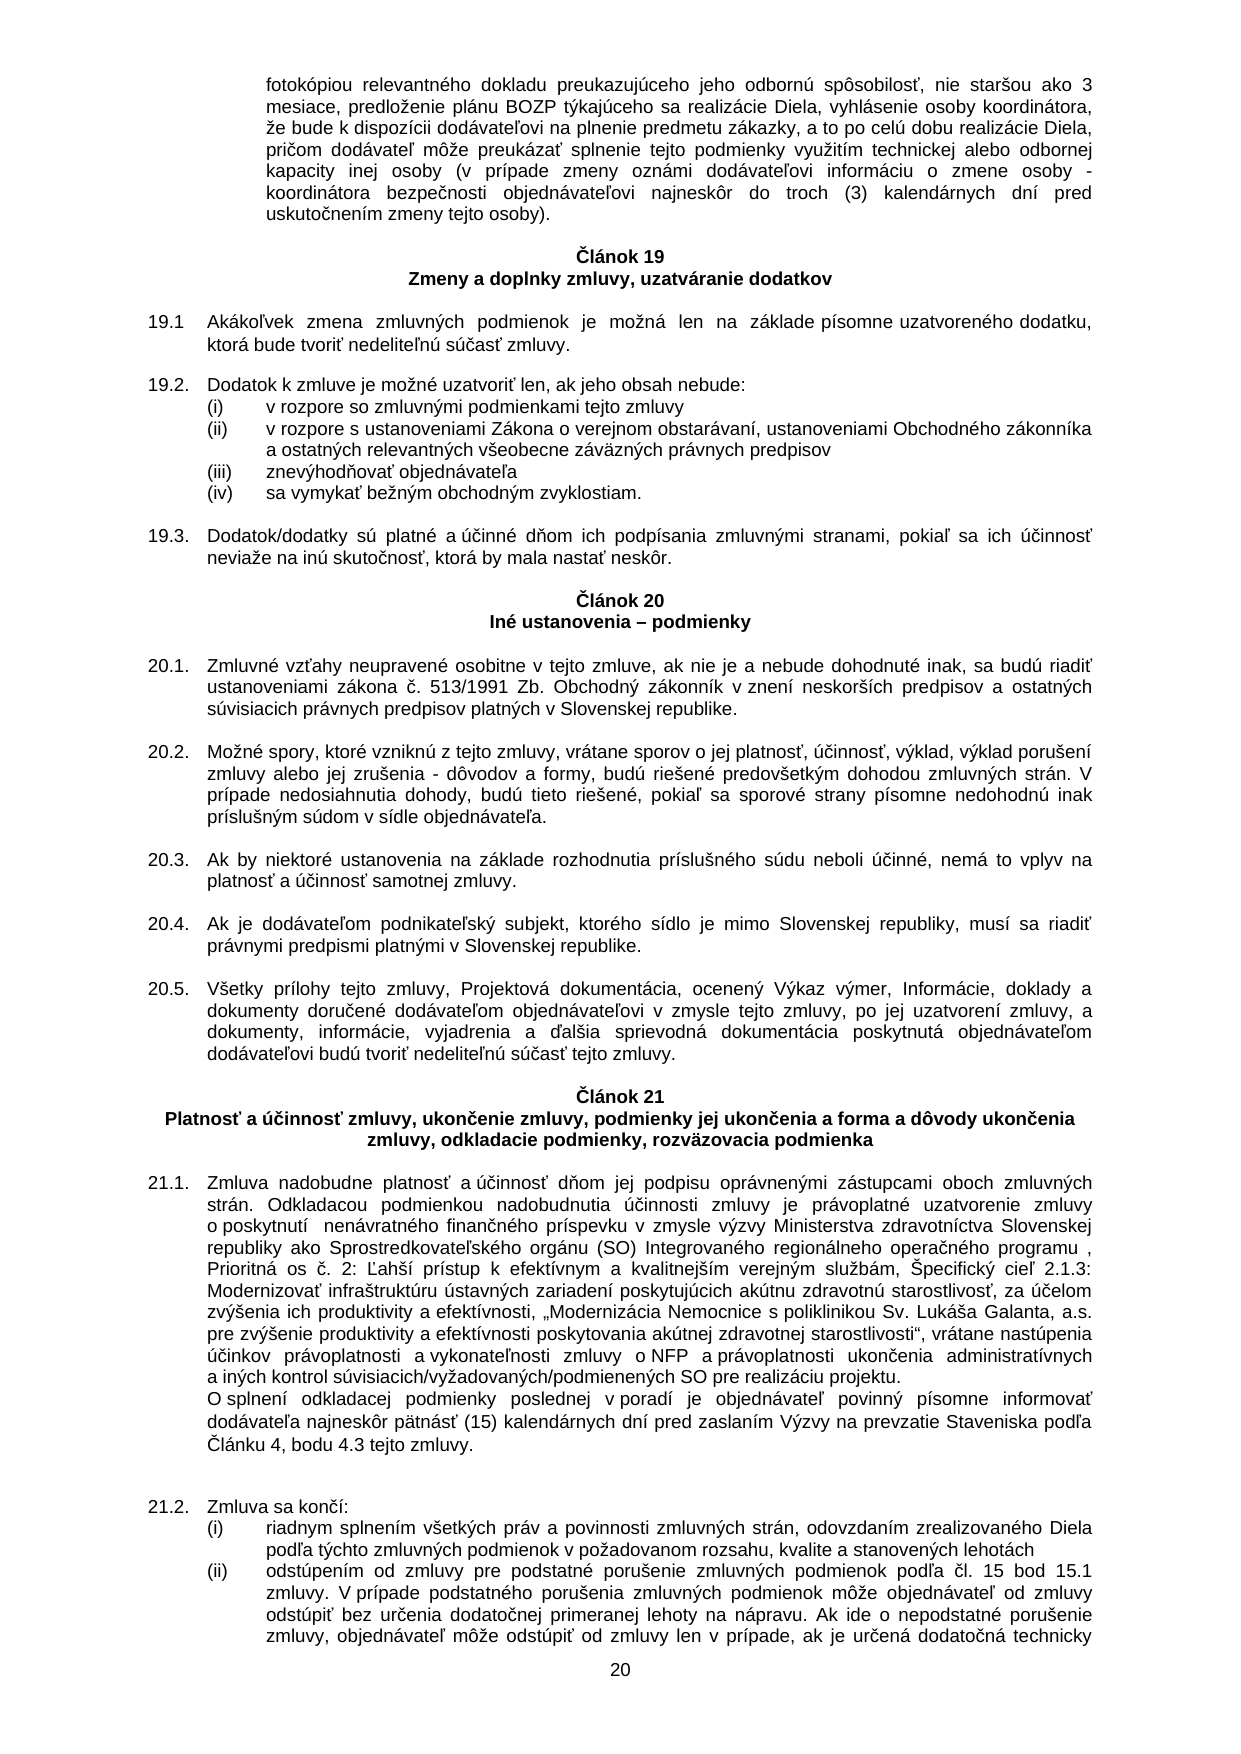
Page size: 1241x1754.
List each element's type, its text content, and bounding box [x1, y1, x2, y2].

text Článok 19 [148, 246, 1092, 268]
text Článok 20 [148, 590, 1092, 611]
text 19.1 Akákoľvek zmena zmluvných podmienok je možná len na základe písomne uzatvoreného dodatku, ktorá bude tvoriť nedeliteľnú súčasť zmluvy. [148, 311, 1092, 356]
text O splnení odkladacej podmienky poslednej v poradí je objednávateľ povinný písomne informovať dodávateľa najneskôr pätnásť (15) kalendárnych dní pred zaslaním Výzvy na prevzatie Staveniska podľa Článku 4, bodu 4.3 tejto zmluvy. [207, 1388, 1092, 1456]
list znevýhodňovať objednávateľa [207, 460, 1092, 482]
list Všetky prílohy tejto zmluvy, Projektová dokumentácia, ocenený Výkaz výmer, Informácie, doklady a dokumenty doručené dodávateľom objednávateľovi v zmysle tejto zmluvy, po jej uzatvorení zmluvy, a dokumenty, informácie, vyjadrenia a ďalšia sprievodná dokumentácia poskytnutá objednávateľom dodávateľovi budú tvoriť nedeliteľnú súčasť tejto zmluvy. [148, 978, 1092, 1064]
list riadnym splnením všetkých práv a povinnosti zmluvných strán, odovzdaním zrealizovaného Diela podľa týchto zmluvných podmienok v požadovanom rozsahu, kvalite a stanovených lehotách [207, 1517, 1092, 1560]
list Dodatok/dodatky sú platné a účinné dňom ich podpísania zmluvnými stranami, pokiaľ sa ich účinnosť neviaže na inú skutočnosť, ktorá by mala nastať neskôr. [148, 525, 1092, 568]
text Iné ustanovenia – podmienky [148, 611, 1092, 633]
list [207, 1560, 1092, 1646]
list v rozpore so zmluvnými podmienkami tejto zmluvy [207, 396, 1092, 417]
text Zmeny a doplnky zmluvy, uzatváranie dodatkov [148, 268, 1092, 289]
list v rozpore s ustanoveniami Zákona o verejnom obstarávaní, ustanoveniami Obchodného zákonníka a ostatných relevantných všeobecne záväzných právnych predpisov [207, 417, 1092, 460]
list Ak by niektoré ustanovenia na základe rozhodnutia príslušného súdu neboli účinné, nemá to vplyv na platnosť a účinnosť samotnej zmluvy. [148, 848, 1092, 892]
text Platnosť a účinnosť zmluvy, ukončenie zmluvy, podmienky jej ukončenia a forma a dôvody ukončenia zmluvy, odkladacie podmienky, rozväzovacia podmienka [148, 1107, 1092, 1150]
text Článok 21 [148, 1086, 1092, 1107]
list Ak je dodávateľom podnikateľský subjekt, ktorého sídlo je mimo Slovenskej republiky, musí sa riadiť právnymi predpismi platnými v Slovenskej republike. [148, 913, 1092, 956]
list Dodatok k zmluve je možné uzatvoriť len, ak jeho obsah nebude: [148, 374, 1092, 396]
list Zmluva nadobudne platnosť a účinnosť dňom jej podpisu oprávnenými zástupcami oboch zmluvných strán. Odkladacou podmienkou nadobudnutia účinnosti zmluvy je právoplatné uzatvorenie zmluvy o poskytnutí nenávratného finančného príspevku v zmysle výzvy Ministerstva zdravotníctva Slovenskej republiky ako Sprostredkovateľského orgánu (SO) Integrovaného regionálneho operačného programu , Prioritná os č. 2: Ľahší prístup k efektívnym a kvalitnejším verejným službám, Špecifický cieľ 2.1.3: Modernizovať infraštruktúru ústavných zariadení poskytujúcich akútnu zdravotnú starostlivosť, za účelom zvýšenia ich produktivity a efektívnosti, „Modernizácia Nemocnice s poliklinikou Sv. Lukáša Galanta, a.s. pre zvýšenie produktivity a efektívnosti poskytovania akútnej zdravotnej starostlivosti“, vrátane nastúpenia účinkov právoplatnosti a vykonateľnosti zmluvy o NFP a právoplatnosti ukončenia administratívnych a iných kontrol súvisiacich/vyžadovaných/podmienených SO pre realizáciu projektu. [148, 1172, 1092, 1388]
list Možné spory, ktoré vzniknú z tejto zmluvy, vrátane sporov o jej platnosť, účinnosť, výklad, výklad porušení zmluvy alebo jej zrušenia - dôvodov a formy, budú riešené predovšetkým dohodou zmluvných strán. V prípade nedosiahnutia dohody, budú tieto riešené, pokiaľ sa sporové strany písomne nedohodnú inak príslušným súdom v sídle objednávateľa. [148, 741, 1092, 827]
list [207, 74, 1092, 225]
list Zmluvné vzťahy neupravené osobitne v tejto zmluve, ak nie je a nebude dohodnuté inak, sa budú riadiť ustanoveniami zákona č. 513/1991 Zb. Obchodný zákonník v znení neskorších predpisov a ostatných súvisiacich právnych predpisov platných v Slovenskej republike. [148, 654, 1092, 719]
list Zmluva sa končí: [148, 1496, 1092, 1517]
list sa vymykať bežným obchodným zvyklostiam. [207, 482, 1092, 503]
